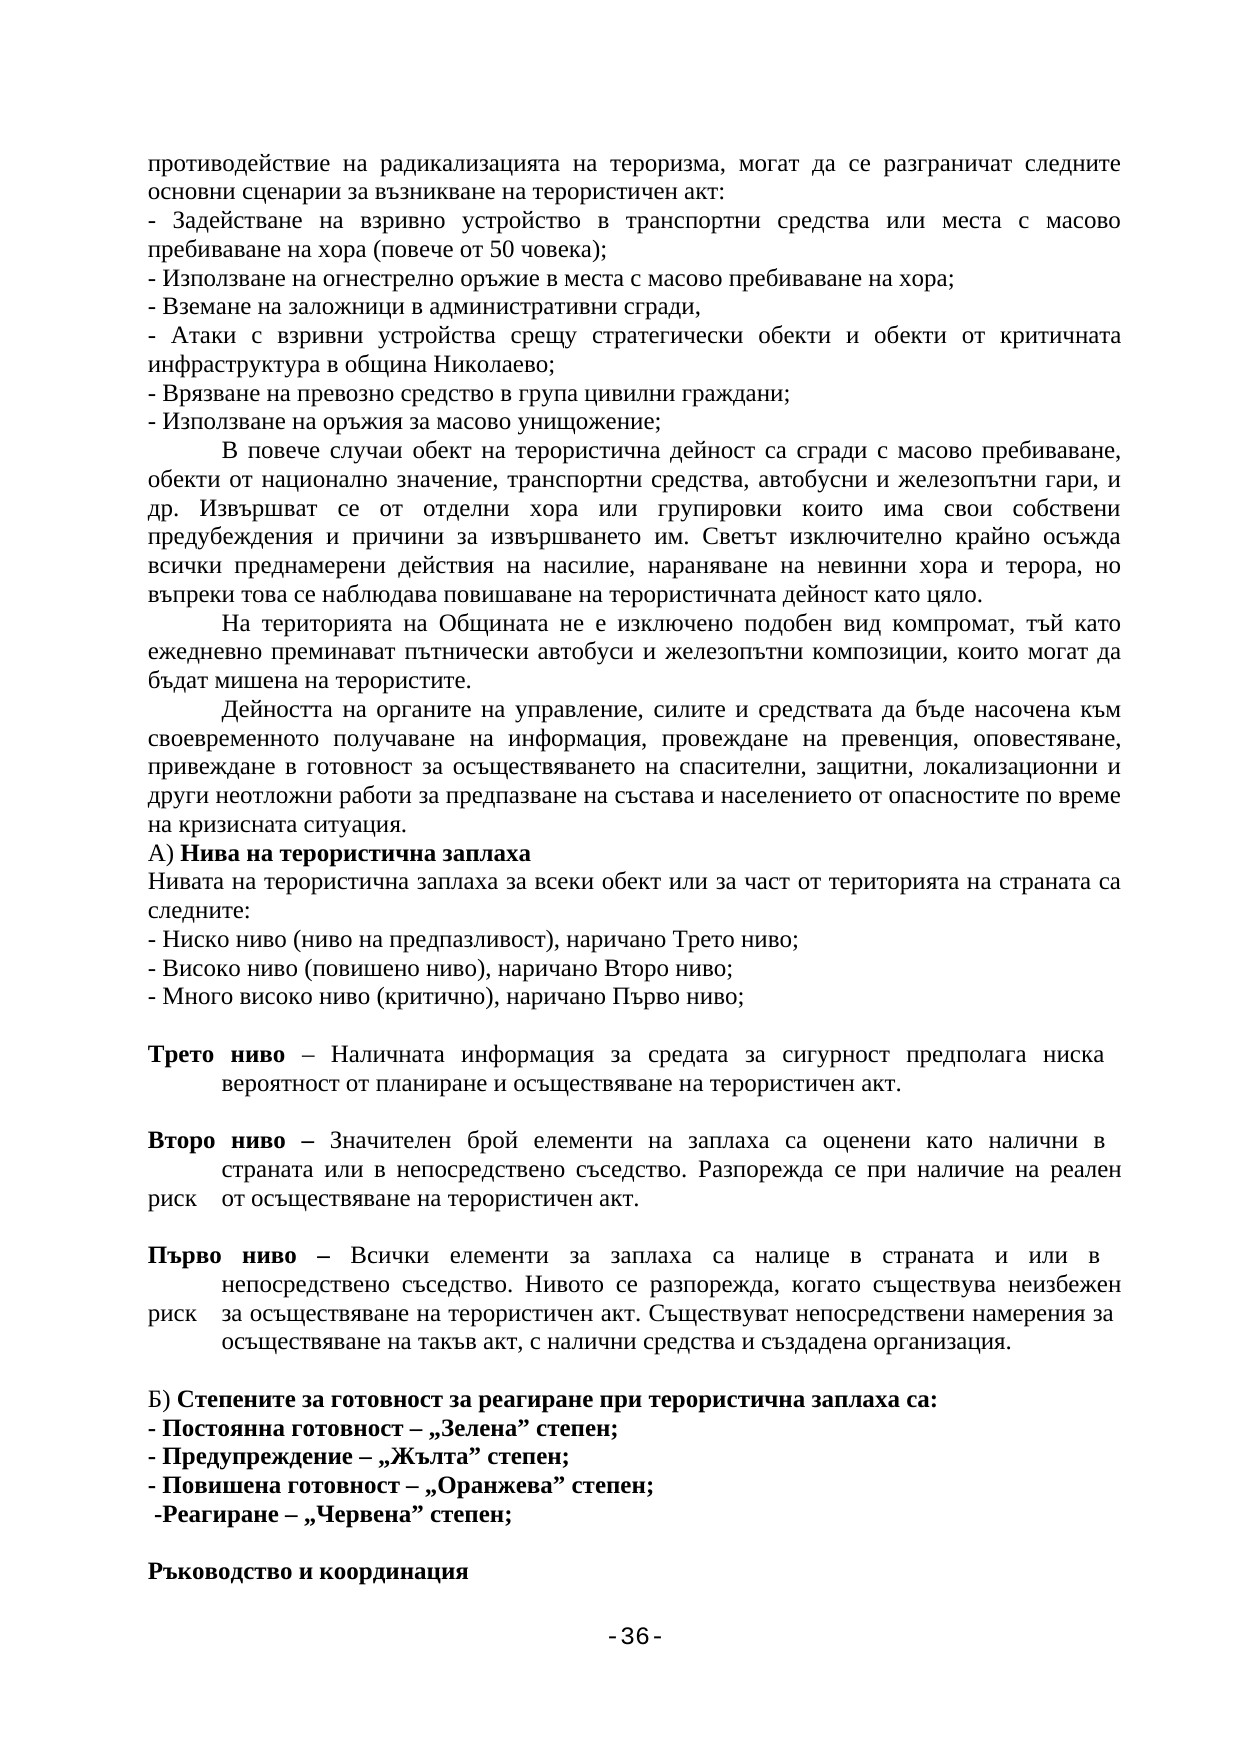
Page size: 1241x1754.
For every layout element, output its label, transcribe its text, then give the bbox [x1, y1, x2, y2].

text - Атаки с взривни устройства срещу стратегически обекти и обекти от критичната инфраструктура в община Николаево; [148, 320, 1122, 378]
text Ръководство и координация [148, 1556, 1122, 1585]
text - Ниско ниво (ниво на предпазливост), наричано Трето ниво; [148, 924, 1122, 953]
text - Високо ниво (повишено ниво), наричано Второ ниво; [148, 953, 1122, 981]
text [148, 148, 1122, 205]
text А) Нива на терористична заплаха [148, 838, 1122, 866]
text Трето ниво – Наличната информация за средата за сигурност предполага ниска вероятност от планиране и осъществяване на терористичен акт. [148, 1039, 1122, 1096]
text Първо ниво – Всички елементи за заплаха са налице в страната и или в непосредствено съседство. Нивото се разпорежда, когато съществува неизбежен риск за осъществяване на терористичен акт. Съществуват непосредствени намерения за осъществяване на такъв акт, с налични средства и създадена организация. [148, 1240, 1122, 1355]
text - Използване на огнестрелно оръжие в места с масово пребиваване на хора; [148, 263, 1122, 291]
text Дейността на органите на управление, силите и средствата да бъде насочена към своевременното получаване на информация, провеждане на превенция, оповестяване, привеждане в готовност за осъществяването на спасителни, защитни, локализационни и други неотложни работи за предпазване на състава и населението от опасностите по време на кризисната ситуация. [148, 694, 1122, 838]
text На територията на Общината не е изключено подобен вид компромат, тъй като ежедневно преминават пътнически автобуси и железопътни композиции, които могат да бъдат мишена на терористите. [148, 608, 1122, 694]
text - Врязване на превозно средство в група цивилни граждани; [148, 378, 1122, 406]
text Б) Степените за готовност за реагиране при терористична заплаха са: [148, 1384, 1122, 1413]
text Нивата на терористична заплаха за всеки обект или за част от територията на страната са следните: [148, 866, 1122, 924]
text - Повишена готовност – „Оранжева” степен; [148, 1470, 1122, 1499]
text - Предупреждение – „Жълта” степен; [148, 1441, 1122, 1470]
text Второ ниво – Значителен брой елементи на заплаха са оценени като налични в страната или в непосредствено съседство. Разпорежда се при наличие на реален риск от осъществяване на терористичен акт. [148, 1125, 1122, 1211]
text - Използване на оръжия за масово унищожение; [148, 406, 1122, 435]
text - Много високо ниво (критично), наричано Първо ниво; [148, 981, 1122, 1010]
text В повече случаи обект на терористична дейност са сгради с масово пребиваване, обекти от национално значение, транспортни средства, автобусни и железопътни гари, и др. Извършват се от отделни хора или групировки които има свои собствени предубеждения и причини за извършването им. Светът изключително крайно осъжда всички преднамерени действия на насилие, нараняване на невинни хора и терора, но въпреки това се наблюдава повишаване на терористичната дейност като цяло. [148, 435, 1122, 608]
text - Вземане на заложници в административни сгради, [148, 291, 1122, 320]
text - Задействане на взривно устройство в транспортни средства или места с масово пребиваване на хора (повече от 50 човека); [148, 205, 1122, 263]
text -Реагиране – „Червена” степен; [148, 1499, 1122, 1528]
text - Постоянна готовност – „Зелена” степен; [148, 1413, 1122, 1441]
